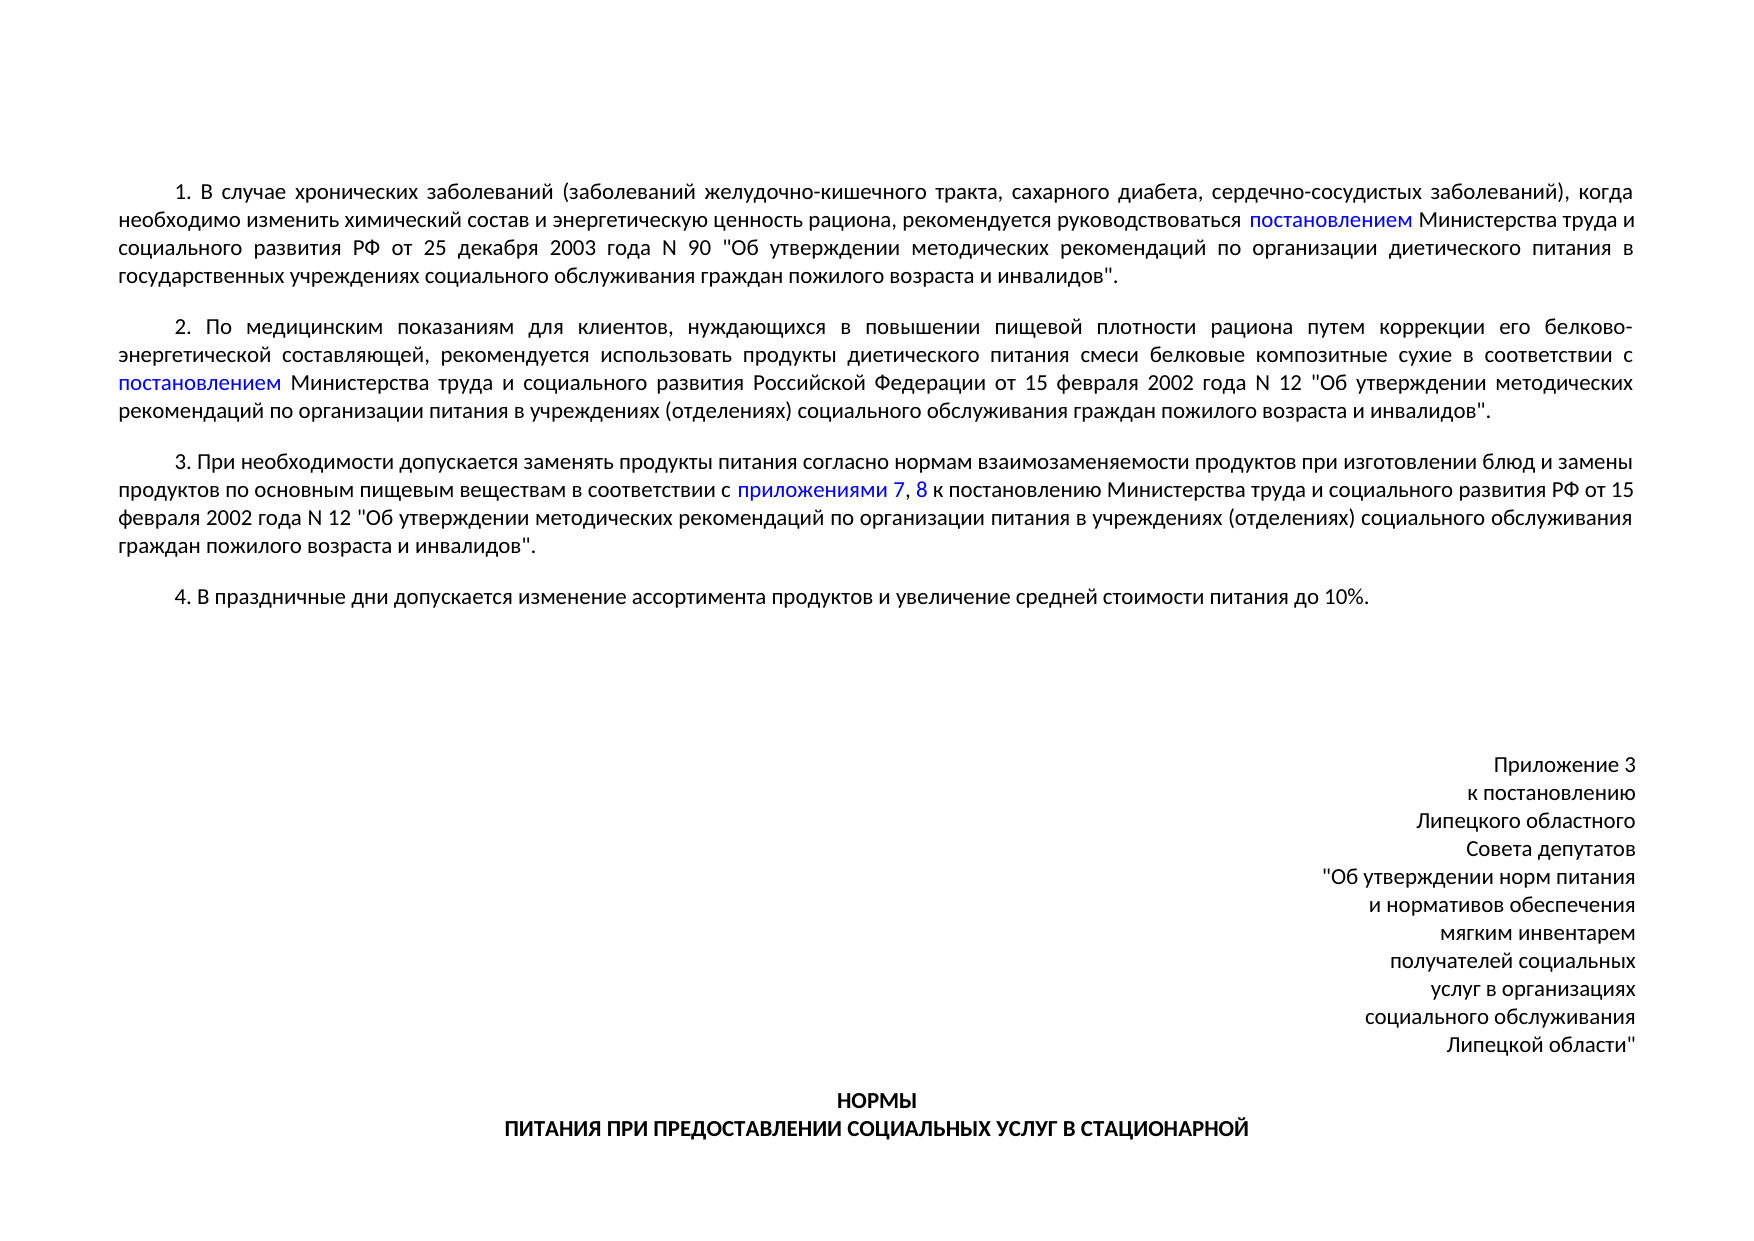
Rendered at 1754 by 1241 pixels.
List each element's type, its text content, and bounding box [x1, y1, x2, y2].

text социального обслуживания [118, 1002, 1636, 1031]
text к постановлению [118, 778, 1636, 806]
text 3. При необходимости допускается заменять продукты питания согласно нормам взаимозаменяемости продуктов при изготовлении блюд и замены продуктов по основным пищевым веществам в соответствии с приложениями 7, 8 к постановлению Министерства труда и социального развития РФ от 15 февраля 2002 года N 12 "Об утверждении методических рекомендаций по организации питания в учреждениях (отделениях) социального обслуживания граждан пожилого возраста и инвалидов". [118, 447, 1636, 559]
text Липецкого областного [118, 806, 1636, 834]
text и нормативов обеспечения [118, 890, 1636, 918]
text Приложение 3 [118, 750, 1636, 778]
text получателей социальных [118, 946, 1636, 974]
text 1. В случае хронических заболеваний (заболеваний желудочно-кишечного тракта, сахарного диабета, сердечно-сосудистых заболеваний), когда необходимо изменить химический состав и энергетическую ценность рациона, рекомендуется руководствоваться постановлением Министерства труда и социального развития РФ от 25 декабря 2003 года N 90 "Об утверждении методических рекомендаций по организации диетического питания в государственных учреждениях социального обслуживания граждан пожилого возраста и инвалидов". [118, 177, 1636, 289]
title ПИТАНИЯ ПРИ ПРЕДОСТАВЛЕНИИ СОЦИАЛЬНЫХ УСЛУГ В СТАЦИОНАРНОЙ [118, 1114, 1636, 1143]
text 4. В праздничные дни допускается изменение ассортимента продуктов и увеличение средней стоимости питания до 10%. [118, 582, 1636, 610]
text Совета депутатов [118, 834, 1636, 862]
text 2. По медицинским показаниям для клиентов, нуждающихся в повышении пищевой плотности рациона путем коррекции его белково-энергетической составляющей, рекомендуется использовать продукты диетического питания смеси белковые композитные сухие в соответствии с постановлением Министерства труда и социального развития Российской Федерации от 15 февраля 2002 года N 12 "Об утверждении методических рекомендаций по организации питания в учреждениях (отделениях) социального обслуживания граждан пожилого возраста и инвалидов". [118, 312, 1636, 424]
title НОРМЫ [118, 1087, 1636, 1114]
text мягким инвентарем [118, 918, 1636, 946]
text Липецкой области" [118, 1031, 1636, 1058]
text услуг в организациях [118, 974, 1636, 1002]
text "Об утверждении норм питания [118, 862, 1636, 890]
